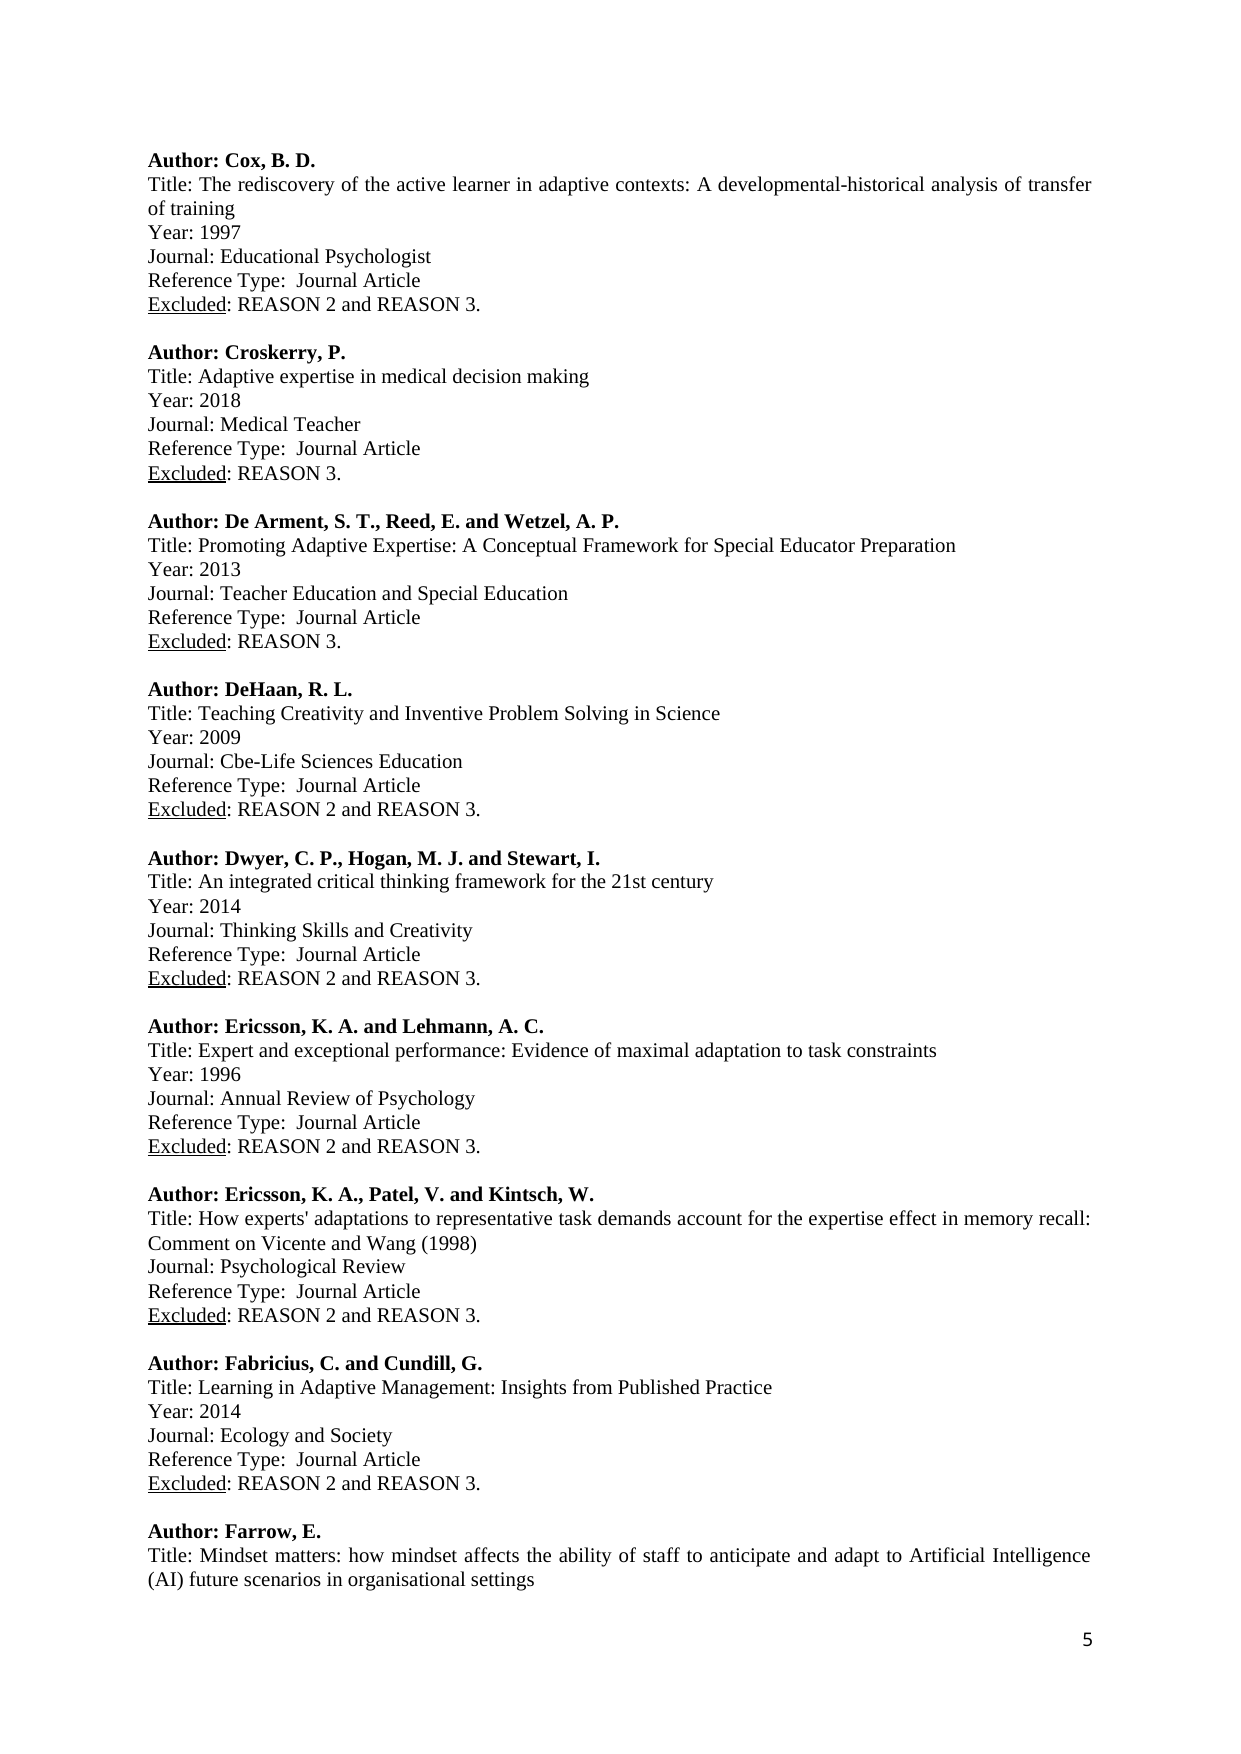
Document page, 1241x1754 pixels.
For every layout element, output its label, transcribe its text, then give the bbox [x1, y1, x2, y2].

text Title: Adaptive expertise in medical decision making [148, 364, 1093, 388]
text Excluded: REASON 2 and REASON 3. [148, 292, 1093, 316]
text Author: Ericsson, K. A. and Lehmann, A. C. [148, 1014, 1093, 1038]
text Journal: Thinking Skills and Creativity [148, 918, 1093, 942]
text Excluded: REASON 2 and REASON 3. [148, 1471, 1093, 1495]
text Author: Cox, B. D. [148, 148, 1093, 172]
text Excluded: REASON 2 and REASON 3. [148, 797, 1093, 821]
text Author: Farrow, E. [148, 1519, 1093, 1543]
text Author: Dwyer, C. P., Hogan, M. J. and Stewart, I. [148, 845, 1093, 869]
text Reference Type: Journal Article [148, 1110, 1093, 1134]
text Title: Learning in Adaptive Management: Insights from Published Practice [148, 1375, 1093, 1399]
text Journal: Psychological Review [148, 1254, 1093, 1278]
text Title: Promoting Adaptive Expertise: A Conceptual Framework for Special Educator Preparation [148, 533, 1093, 557]
text Year: 1997 [148, 220, 1093, 244]
text Journal: Medical Teacher [148, 412, 1093, 436]
text Title: An integrated critical thinking framework for the 21st century [148, 869, 1093, 893]
text Author: Fabricius, C. and Cundill, G. [148, 1351, 1093, 1375]
text Excluded: REASON 2 and REASON 3. [148, 966, 1093, 990]
text Excluded: REASON 3. [148, 460, 1093, 484]
text Reference Type: Journal Article [148, 773, 1093, 797]
text Year: 2013 [148, 557, 1093, 581]
text Reference Type: Journal Article [148, 605, 1093, 629]
text Excluded: REASON 3. [148, 629, 1093, 653]
text Reference Type: Journal Article [148, 436, 1093, 460]
text Title: Mindset matters: how mindset affects the ability of staff to anticipate and adapt to Artificial Intelligence (AI) future scenarios in organisational settings [148, 1543, 1093, 1591]
text Author: DeHaan, R. L. [148, 677, 1093, 701]
text Reference Type: Journal Article [148, 1278, 1093, 1303]
text Journal: Educational Psychologist [148, 244, 1093, 268]
text Title: The rediscovery of the active learner in adaptive contexts: A developmental-historical analysis of transfer of training [148, 172, 1093, 220]
text Year: 1996 [148, 1062, 1093, 1086]
text Reference Type: Journal Article [148, 942, 1093, 966]
text Reference Type: Journal Article [148, 268, 1093, 292]
text Title: Teaching Creativity and Inventive Problem Solving in Science [148, 701, 1093, 725]
text Author: Croskerry, P. [148, 340, 1093, 364]
text Title: Expert and exceptional performance: Evidence of maximal adaptation to task constraints [148, 1038, 1093, 1062]
text Title: How experts' adaptations to representative task demands account for the expertise effect in memory recall: Comment on Vicente and Wang (1998) [148, 1206, 1093, 1254]
text Journal: Annual Review of Psychology [148, 1086, 1093, 1110]
text Year: 2018 [148, 388, 1093, 412]
text Author: De Arment, S. T., Reed, E. and Wetzel, A. P. [148, 508, 1093, 533]
text Year: 2014 [148, 893, 1093, 918]
text Excluded: REASON 2 and REASON 3. [148, 1134, 1093, 1158]
text Year: 2009 [148, 725, 1093, 749]
text Journal: Ecology and Society [148, 1423, 1093, 1447]
text Journal: Cbe-Life Sciences Education [148, 749, 1093, 773]
text Year: 2014 [148, 1399, 1093, 1423]
text Excluded: REASON 2 and REASON 3. [148, 1303, 1093, 1327]
text Author: Ericsson, K. A., Patel, V. and Kintsch, W. [148, 1182, 1093, 1206]
text Journal: Teacher Education and Special Education [148, 581, 1093, 605]
text Reference Type: Journal Article [148, 1447, 1093, 1471]
